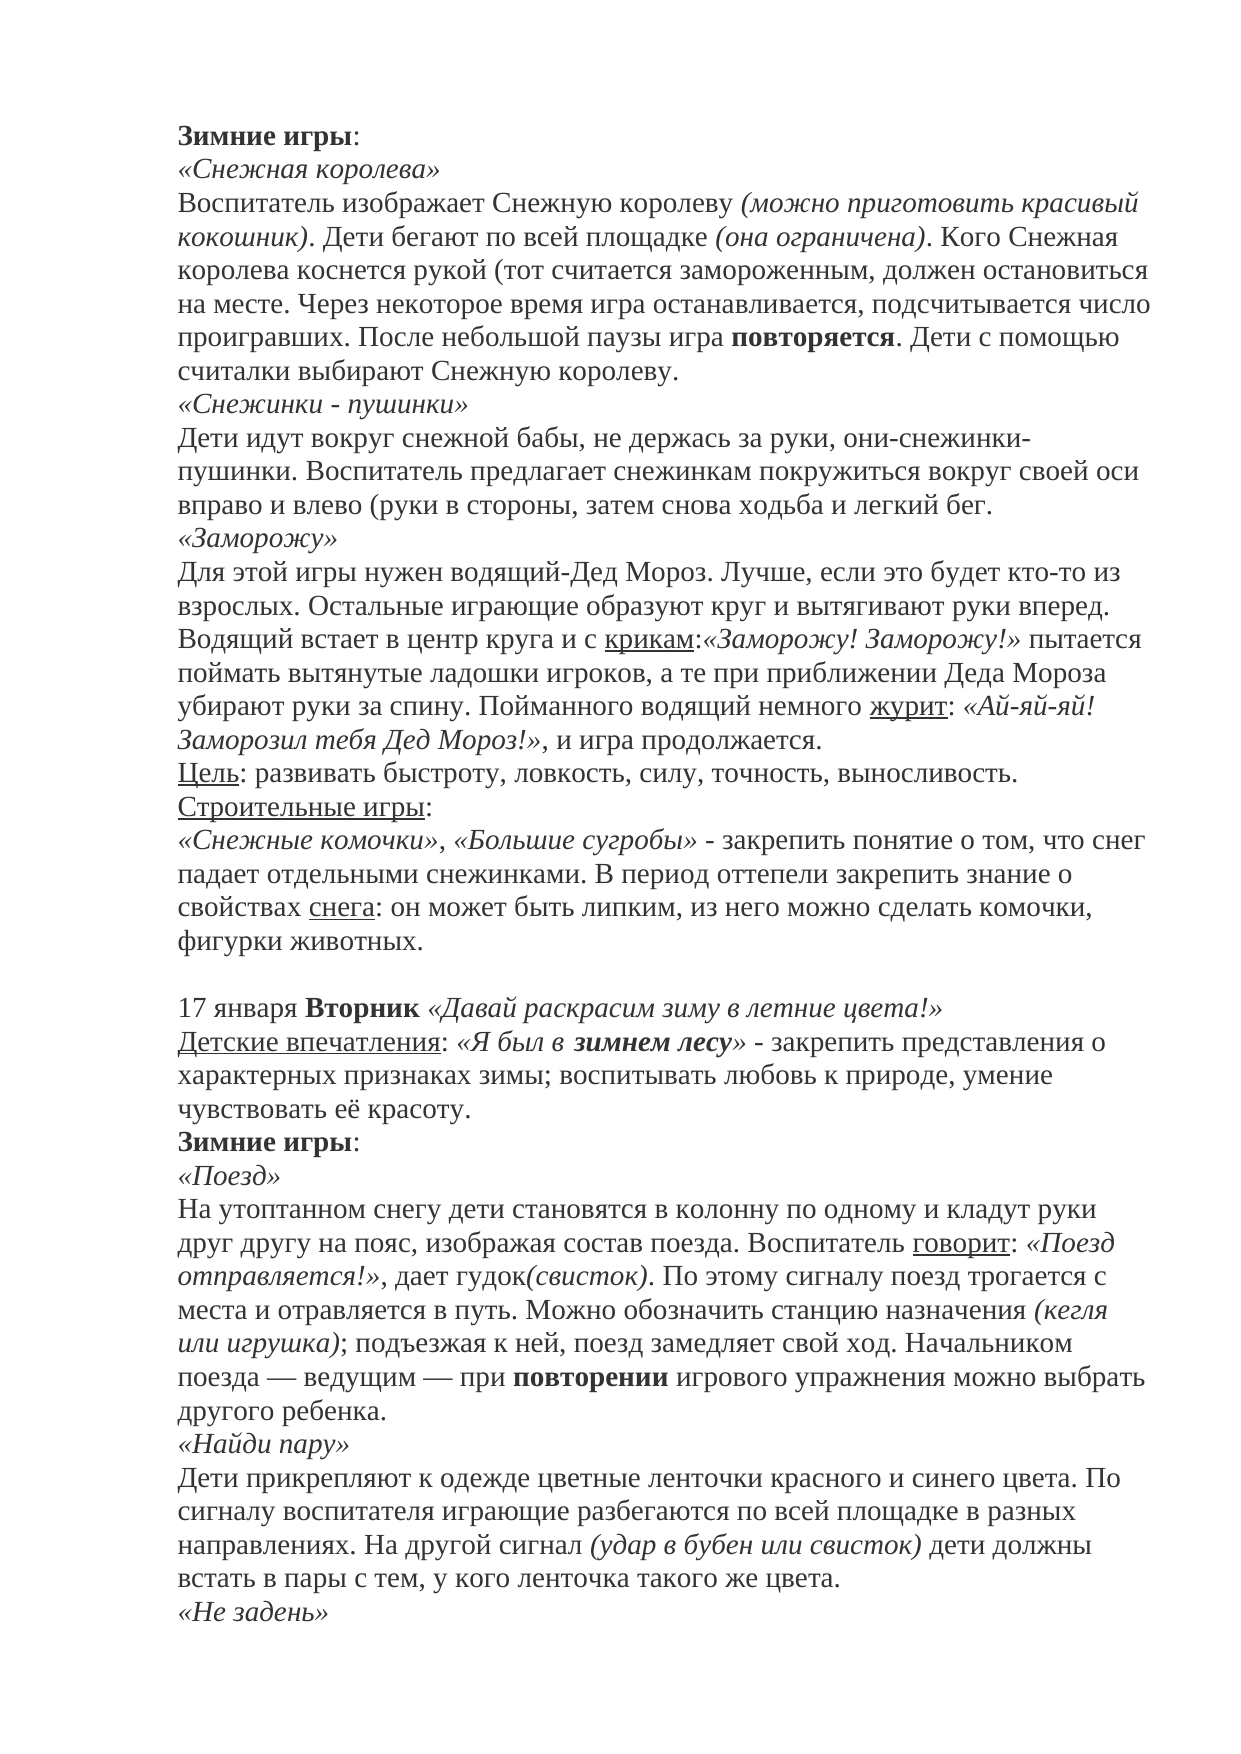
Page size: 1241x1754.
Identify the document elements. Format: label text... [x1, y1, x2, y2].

text «Снежинки - пушинки» [177, 386, 1152, 420]
text Дети прикрепляют к одежде цветные ленточки красного и синего цвета. По сигналу воспитателя играющие разбегаются по всей площадке в разных направлениях. На другой сигнал (удар в бубен или свисток) дети должны встать в пары с тем, у кого ленточка такого же цвета. [177, 1460, 1152, 1594]
text «Не задень» [177, 1594, 1152, 1627]
text «Поезд» [177, 1158, 1152, 1191]
text «Найди пару» [177, 1426, 1152, 1460]
text Для этой игры нужен водящий-Дед Мороз. Лучше, если это будет кто-то из взрослых. Остальные играющие образуют круг и вытягивают руки вперед. Водящий встает в центр круга и с крикам:«Заморожу! Заморожу!» пытается поймать вытянутые ладошки игроков, а те при приближении Деда Мороза убирают руки за спину. Пойманного водящий немного журит: «Ай-яй-яй! Заморозил тебя Дед Мороз!», и игра продолжается. [177, 554, 1152, 755]
text Детские впечатления: «Я был в зимнем лесу» - закрепить представления о характерных признаках зимы; воспитывать любовь к природе, умение чувствовать её красоту. [177, 1024, 1152, 1124]
text Дети идут вокруг снежной бабы, не держась за руки, они-снежинки-пушинки. Воспитатель предлагает снежинкам покружиться вокруг своей оси вправо и влево (руки в стороны, затем снова ходьба и легкий бег. [177, 420, 1152, 521]
text 17 января Вторник «Давай раскрасим зиму в летние цвета!» [177, 990, 1152, 1024]
text Воспитатель изображает Снежную королеву (можно приготовить красивый кокошник). Дети бегают по всей площадке (она ограничена). Кого Снежная королева коснется рукой (тот считается замороженным, должен остановиться на месте. Через некоторое время игра останавливается, подсчитывается число проигравших. После небольшой паузы игра повторяется. Дети с помощью считалки выбирают Снежную королеву. [177, 185, 1152, 386]
text «Снежные комочки», «Большие сугробы» - закрепить понятие о том, что снег падает отдельными снежинками. В период оттепели закрепить знание о свойствах снега: он может быть липким, из него можно сделать комочки, фигурки животных. [177, 822, 1152, 957]
text «Снежная королева» [177, 152, 1152, 185]
text Зимние игры: [177, 118, 1152, 152]
text Цель: развивать быстроту, ловкость, силу, точность, выносливость. [177, 755, 1152, 789]
text «Заморожу» [177, 521, 1152, 554]
text Зимние игры: [177, 1124, 1152, 1158]
text Строительные игры: [177, 789, 1152, 822]
text На утоптанном снегу дети становятся в колонну по одному и кладут руки друг другу на пояс, изображая состав поезда. Воспитатель говорит: «Поезд отправляется!», дает гудок(свисток). По этому сигналу поезд трогается с места и отравляется в путь. Можно обозначить станцию назначения (кегля или игрушка); подъезжая к ней, поезд замедляет свой ход. Начальником поезда — ведущим — при повторении игрового упражнения можно выбрать другого ребенка. [177, 1191, 1152, 1426]
